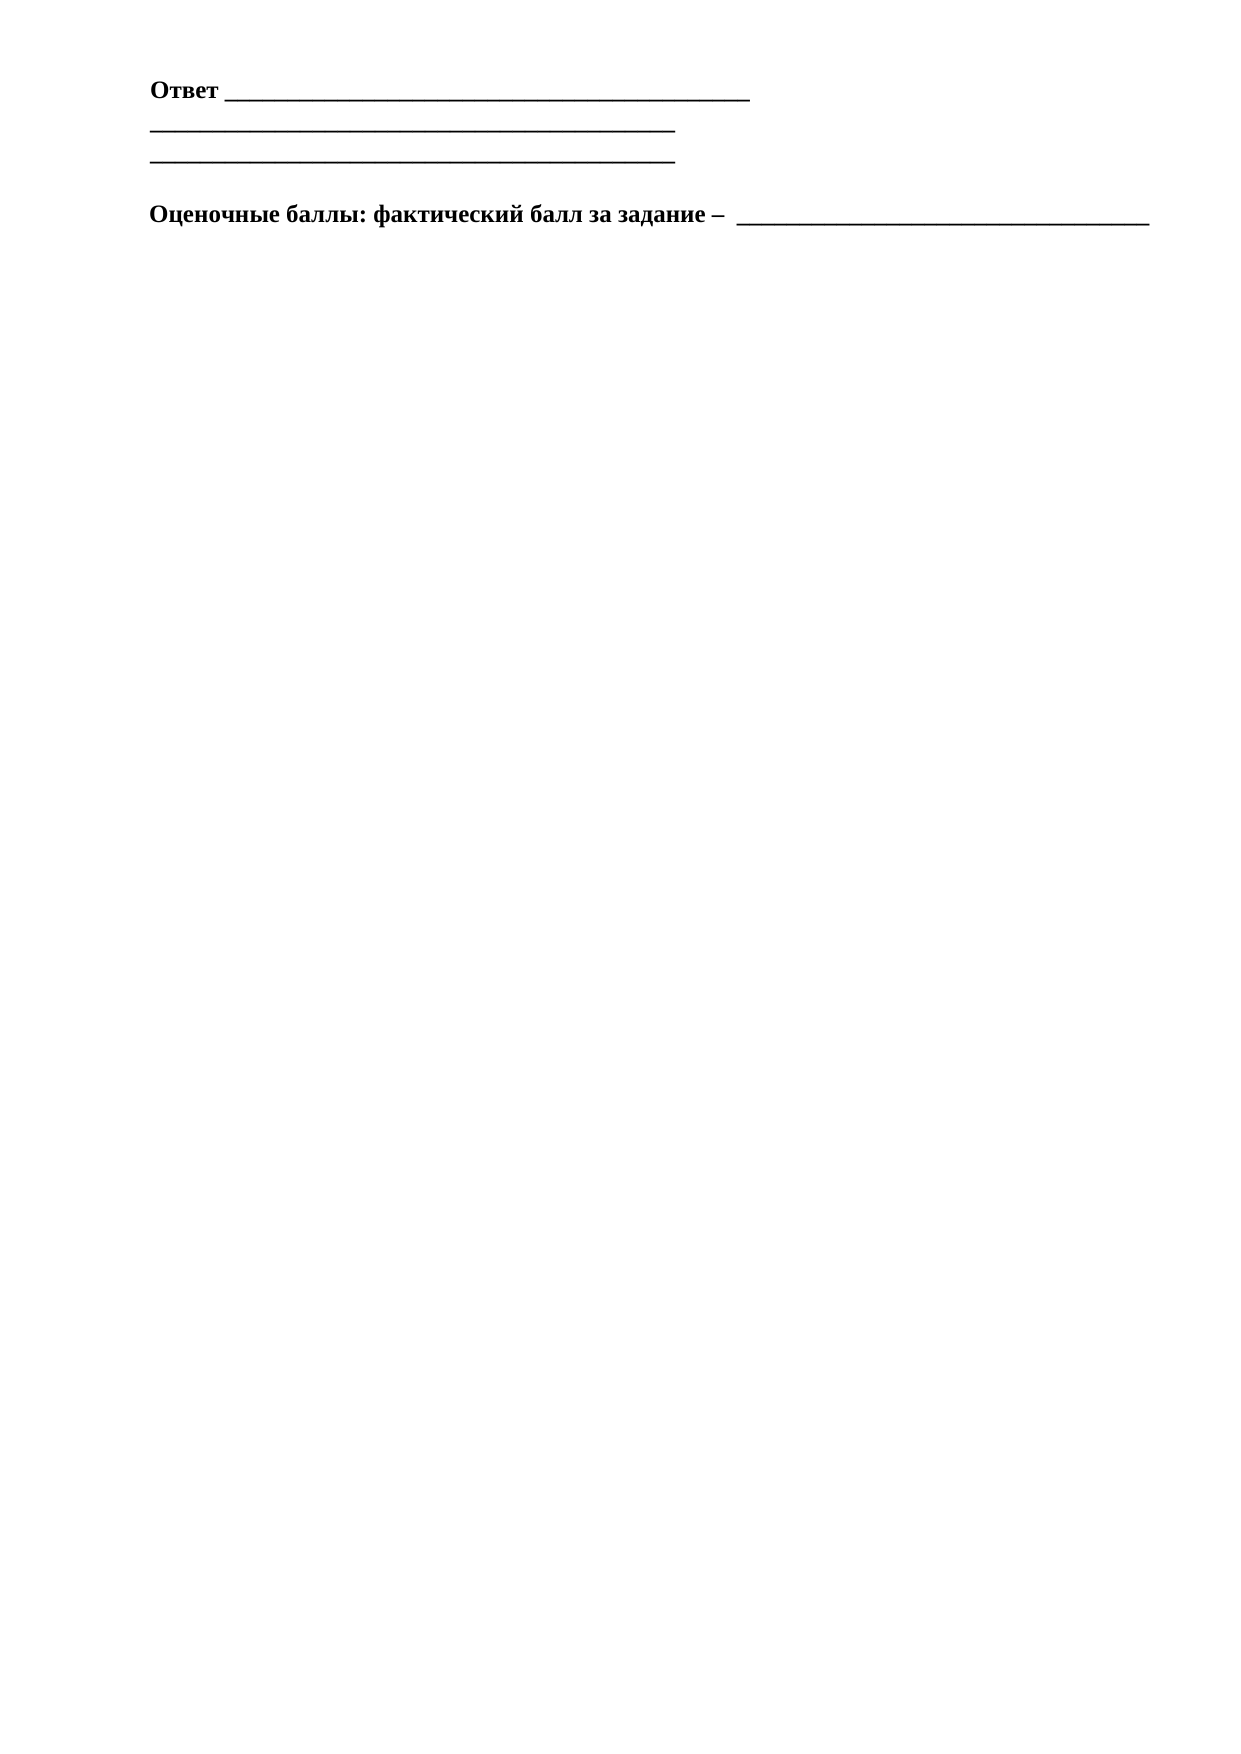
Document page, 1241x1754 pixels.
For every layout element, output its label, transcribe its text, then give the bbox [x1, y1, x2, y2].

text Оценочные баллы: фактический балл за задание – _________________________________ [149, 199, 1165, 228]
list __________________________________________ [150, 137, 1165, 166]
list __________________________________________ [150, 106, 1165, 135]
list Ответ __________________________________________ [150, 75, 1165, 104]
